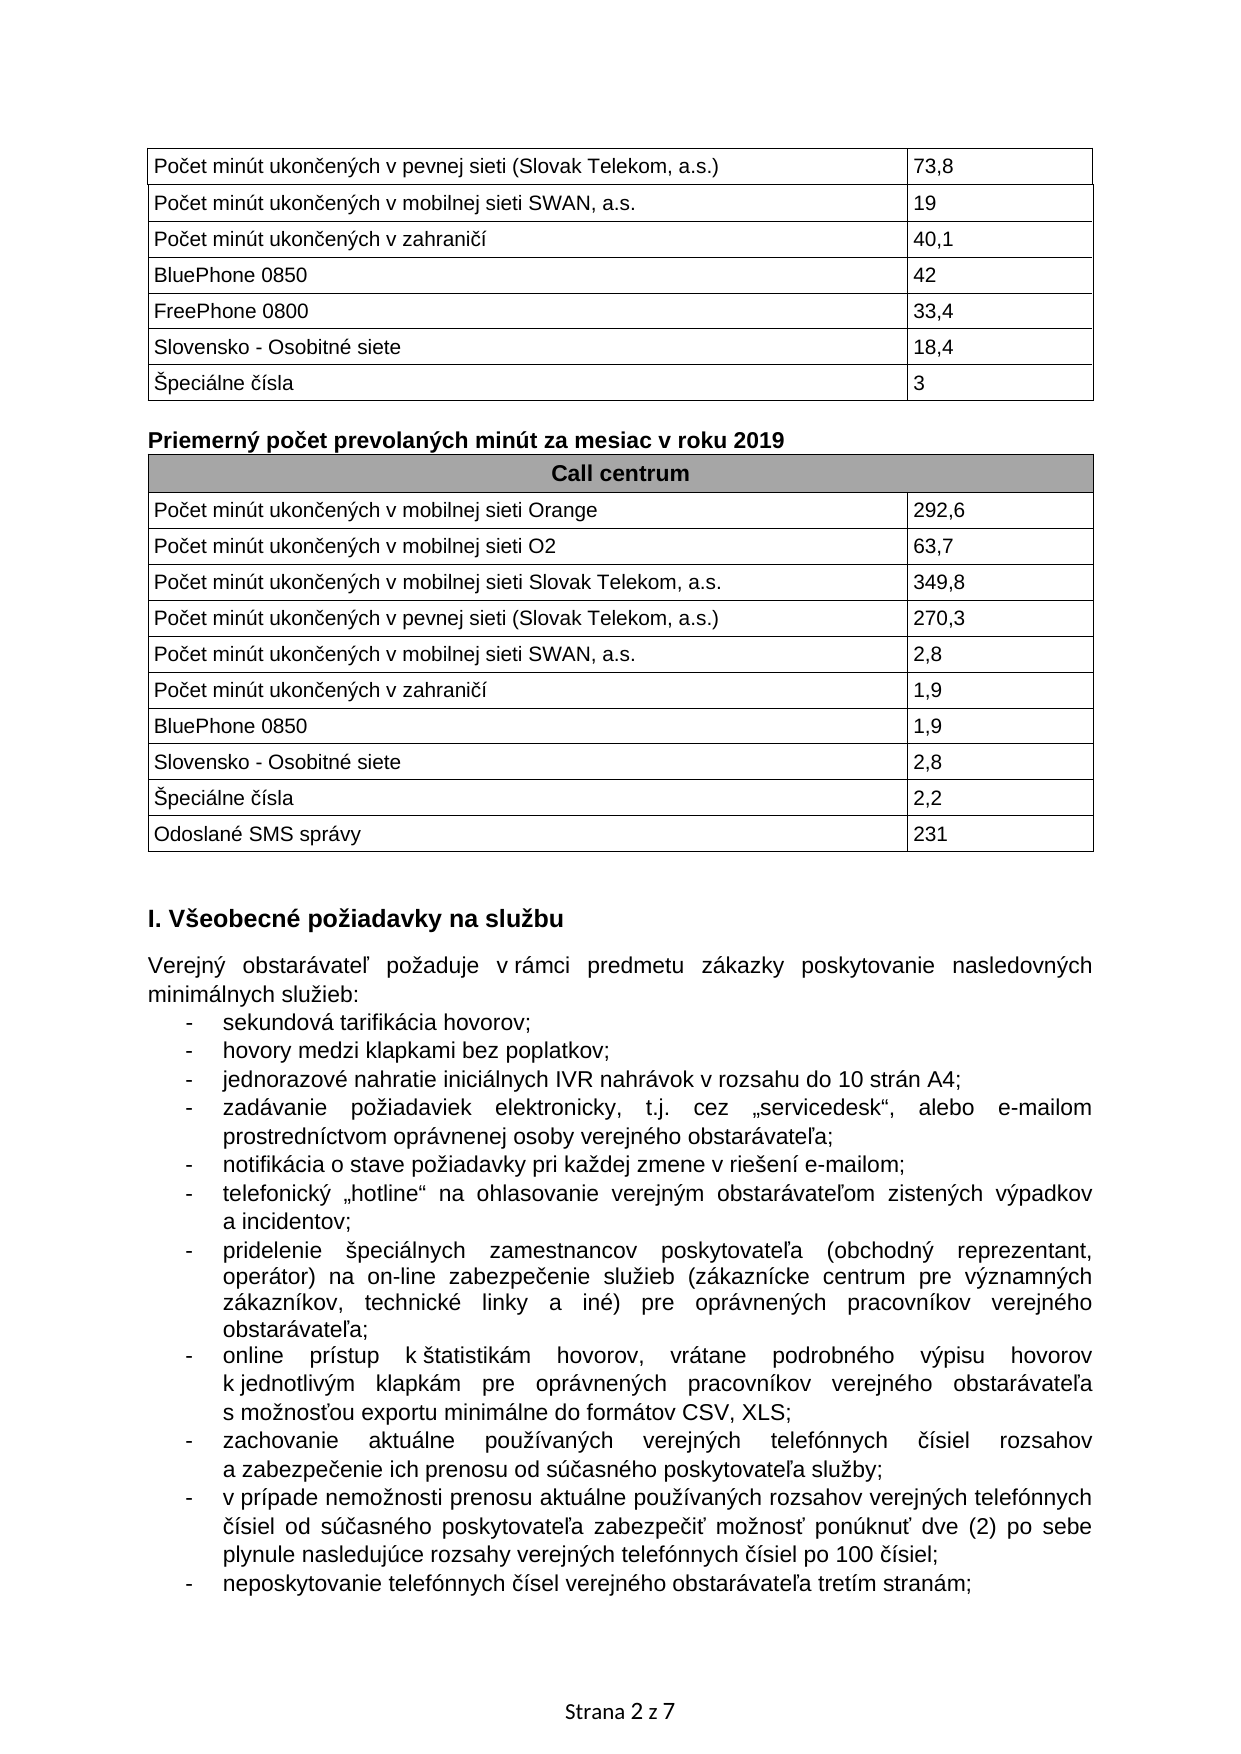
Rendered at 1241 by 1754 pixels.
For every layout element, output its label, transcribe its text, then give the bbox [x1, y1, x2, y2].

table_cell Počet minút ukončených v mobilnej sieti SWAN, a.s. [149, 185, 907, 221]
table_cell 1,9 [908, 673, 1093, 707]
table_cell 18,4 [908, 328, 1093, 364]
table_cell 2,2 [908, 780, 1093, 815]
table_cell Počet minút ukončených v mobilnej sieti Orange [149, 493, 907, 528]
table_cell Počet minút ukončených v pevnej sieti (Slovak Telekom, a.s.) [149, 601, 907, 636]
table_cell 3 [908, 364, 1093, 400]
table_cell Počet minút ukončených v mobilnej sieti SWAN, a.s. [149, 637, 907, 671]
table_cell 292,6 [908, 493, 1093, 528]
list v prípade nemožnosti prenosu aktuálne používaných rozsahov verejných telefónnych čísiel od súčasného poskytovateľa zabezpečiť možnosť ponúknuť dve (2) po sebe plynule nasledujúce rozsahy verejných telefónnych čísiel po 100 čísiel; [185, 1484, 1093, 1567]
table_cell Počet minút ukončených v mobilnej sieti O2 [149, 529, 907, 564]
list zadávanie požiadaviek elektronicky, t.j. cez „servicedesk“, alebo e-mailom prostredníctvom oprávnenej osoby verejného obstarávateľa; [185, 1094, 1093, 1149]
list zachovanie aktuálne používaných verejných telefónnych čísiel rozsahov a zabezpečenie ich prenosu od súčasného poskytovateľa služby; [185, 1427, 1093, 1482]
table_cell Počet minút ukončených v mobilnej sieti Slovak Telekom, a.s. [149, 565, 907, 599]
table_cell Počet minút ukončených v zahraničí [149, 673, 907, 707]
table_cell 73,8 [908, 149, 1092, 184]
text Priemerný počet prevolaných minút za mesiac v roku 2019 [148, 427, 1093, 453]
table_cell Slovensko - Osobitné siete [149, 329, 907, 364]
table_cell 1,9 [908, 709, 1093, 743]
table_cell Slovensko - Osobitné siete [149, 744, 907, 779]
text Verejný obstarávateľ požaduje v rámci predmetu zákazky poskytovanie nasledovných minimálnych služieb: [148, 952, 1093, 1007]
table_cell Počet minút ukončených v zahraničí [149, 222, 907, 256]
table_header Call centrum [149, 455, 1093, 492]
list sekundová tarifikácia hovorov; [185, 1009, 1093, 1035]
list online prístup k štatistikám hovorov, vrátane podrobného výpisu hovorov k jednotlivým klapkám pre oprávnených pracovníkov verejného obstarávateľa s možnosťou exportu minimálne do formátov CSV, XLS; [185, 1342, 1093, 1425]
list jednorazové nahratie iniciálnych IVR nahrávok v rozsahu do 10 strán A4; [185, 1066, 1093, 1092]
table_cell 349,8 [908, 565, 1093, 599]
table_cell 63,7 [908, 529, 1093, 564]
table_cell 42 [908, 256, 1093, 292]
list neposkytovanie telefónnych čísel verejného obstarávateľa tretím stranám; [185, 1569, 1093, 1596]
list telefonický „hotline“ na ohlasovanie verejným obstarávateľom zistených výpadkov a incidentov; [185, 1180, 1093, 1234]
table_cell BluePhone 0850 [149, 709, 907, 743]
table_cell 270,3 [908, 601, 1093, 636]
table_cell Špeciálne čísla [149, 365, 907, 400]
table_cell Špeciálne čísla [149, 780, 907, 815]
table_cell 33,4 [908, 293, 1093, 328]
table_cell FreePhone 0800 [149, 294, 907, 328]
table_cell 2,8 [908, 744, 1093, 779]
list notifikácia o stave požiadavky pri každej zmene v riešení e-mailom; [185, 1151, 1093, 1178]
table_cell 231 [908, 816, 1093, 851]
table_cell Počet minút ukončených v pevnej sieti (Slovak Telekom, a.s.) [148, 149, 907, 184]
text I. Všeobecné požiadavky na službu [148, 904, 1093, 933]
table_cell 2,8 [908, 637, 1093, 671]
table_cell BluePhone 0850 [149, 258, 907, 292]
table_cell 40,1 [908, 221, 1093, 256]
list pridelenie špeciálnych zamestnancov poskytovateľa (obchodný reprezentant, operátor) na on-line zabezpečenie služieb (zákaznícke centrum pre významných zákazníkov, technické linky a iné) pre oprávnených pracovníkov verejného obstarávateľa; [185, 1237, 1093, 1342]
table_cell 19 [908, 185, 1093, 221]
list hovory medzi klapkami bez poplatkov; [185, 1037, 1093, 1064]
table_cell Odoslané SMS správy [149, 816, 907, 851]
